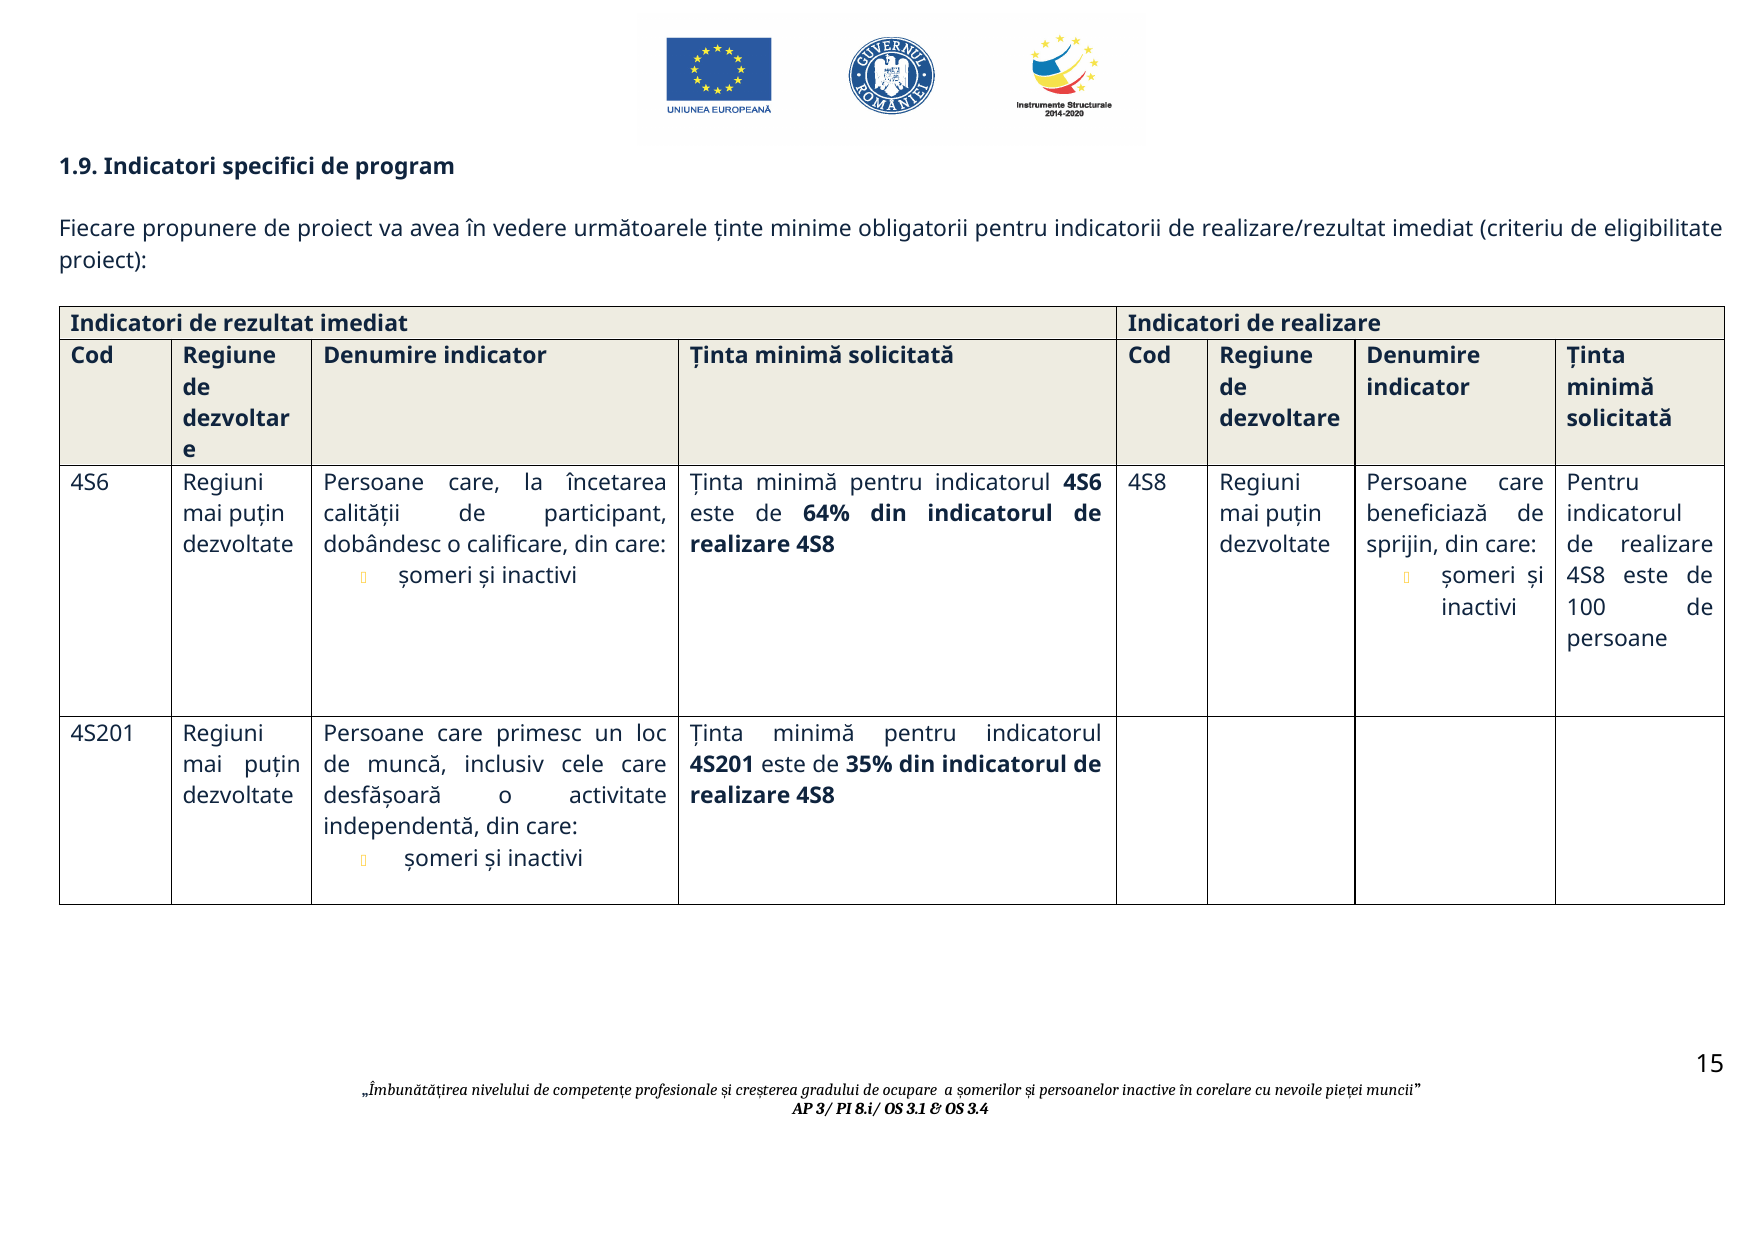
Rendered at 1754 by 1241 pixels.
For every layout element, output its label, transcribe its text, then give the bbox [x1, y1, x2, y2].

table_cell Persoane care, la încetarea calității de participant, dobândesc o calificare, din care: șomeri și inactivi [312, 466, 678, 716]
table_cell 4S6 [60, 466, 171, 716]
text Fiecare propunere de proiect va avea în vedere următoarele ținte minime obligatorii pentru indicatorii de realizare/rezultat imediat (criteriu de eligibilitate proiect): [58, 212, 1724, 275]
table_cell [1117, 717, 1207, 904]
table_cell 4S201 [60, 717, 171, 904]
table_cell Ținta minimă solicitată [679, 340, 1116, 464]
picture [636, 13, 1146, 146]
table_header Indicatori de realizare [1117, 307, 1724, 338]
table_cell Regiuni mai puțin dezvoltate [172, 717, 311, 904]
table_cell [1208, 717, 1354, 904]
table_cell Denumire indicator [312, 340, 678, 464]
table_cell Persoane care primesc un loc de muncă, inclusiv cele care desfășoară o activitate independentă, din care: șomeri și inactivi [312, 717, 678, 904]
table_cell Regiuni mai puțin dezvoltate [172, 466, 311, 716]
table_cell Ținta minimă pentru indicatorul 4S6 este de 64% din indicatorul de realizare 4S8 [679, 466, 1116, 716]
table_cell Ținta minimă pentru indicatorul 4S201 este de 35% din indicatorul de realizare 4S8 [679, 717, 1116, 904]
table_cell Denumire indicator [1356, 340, 1555, 464]
table_cell Regiune de dezvoltare [172, 340, 311, 464]
table_cell Cod [60, 340, 171, 464]
table_cell 4S8 [1117, 466, 1207, 716]
table_cell Ținta minimă solicitată [1556, 340, 1724, 464]
table_cell Persoane care beneficiază de sprijin, din care: șomeri și inactivi [1356, 466, 1555, 716]
table_cell Cod [1117, 340, 1207, 464]
table_cell Pentru indicatorul de realizare 4S8 este de 100 de persoane [1556, 466, 1724, 716]
table_cell [1356, 717, 1555, 904]
table_cell [1556, 717, 1724, 904]
table_cell Regiuni mai puțin dezvoltate [1208, 466, 1354, 716]
subtitle 1.9. Indicatori specifici de program [58, 150, 1724, 181]
table_header Indicatori de rezultat imediat [60, 307, 1116, 338]
table_cell Regiune de dezvoltare [1208, 340, 1354, 464]
